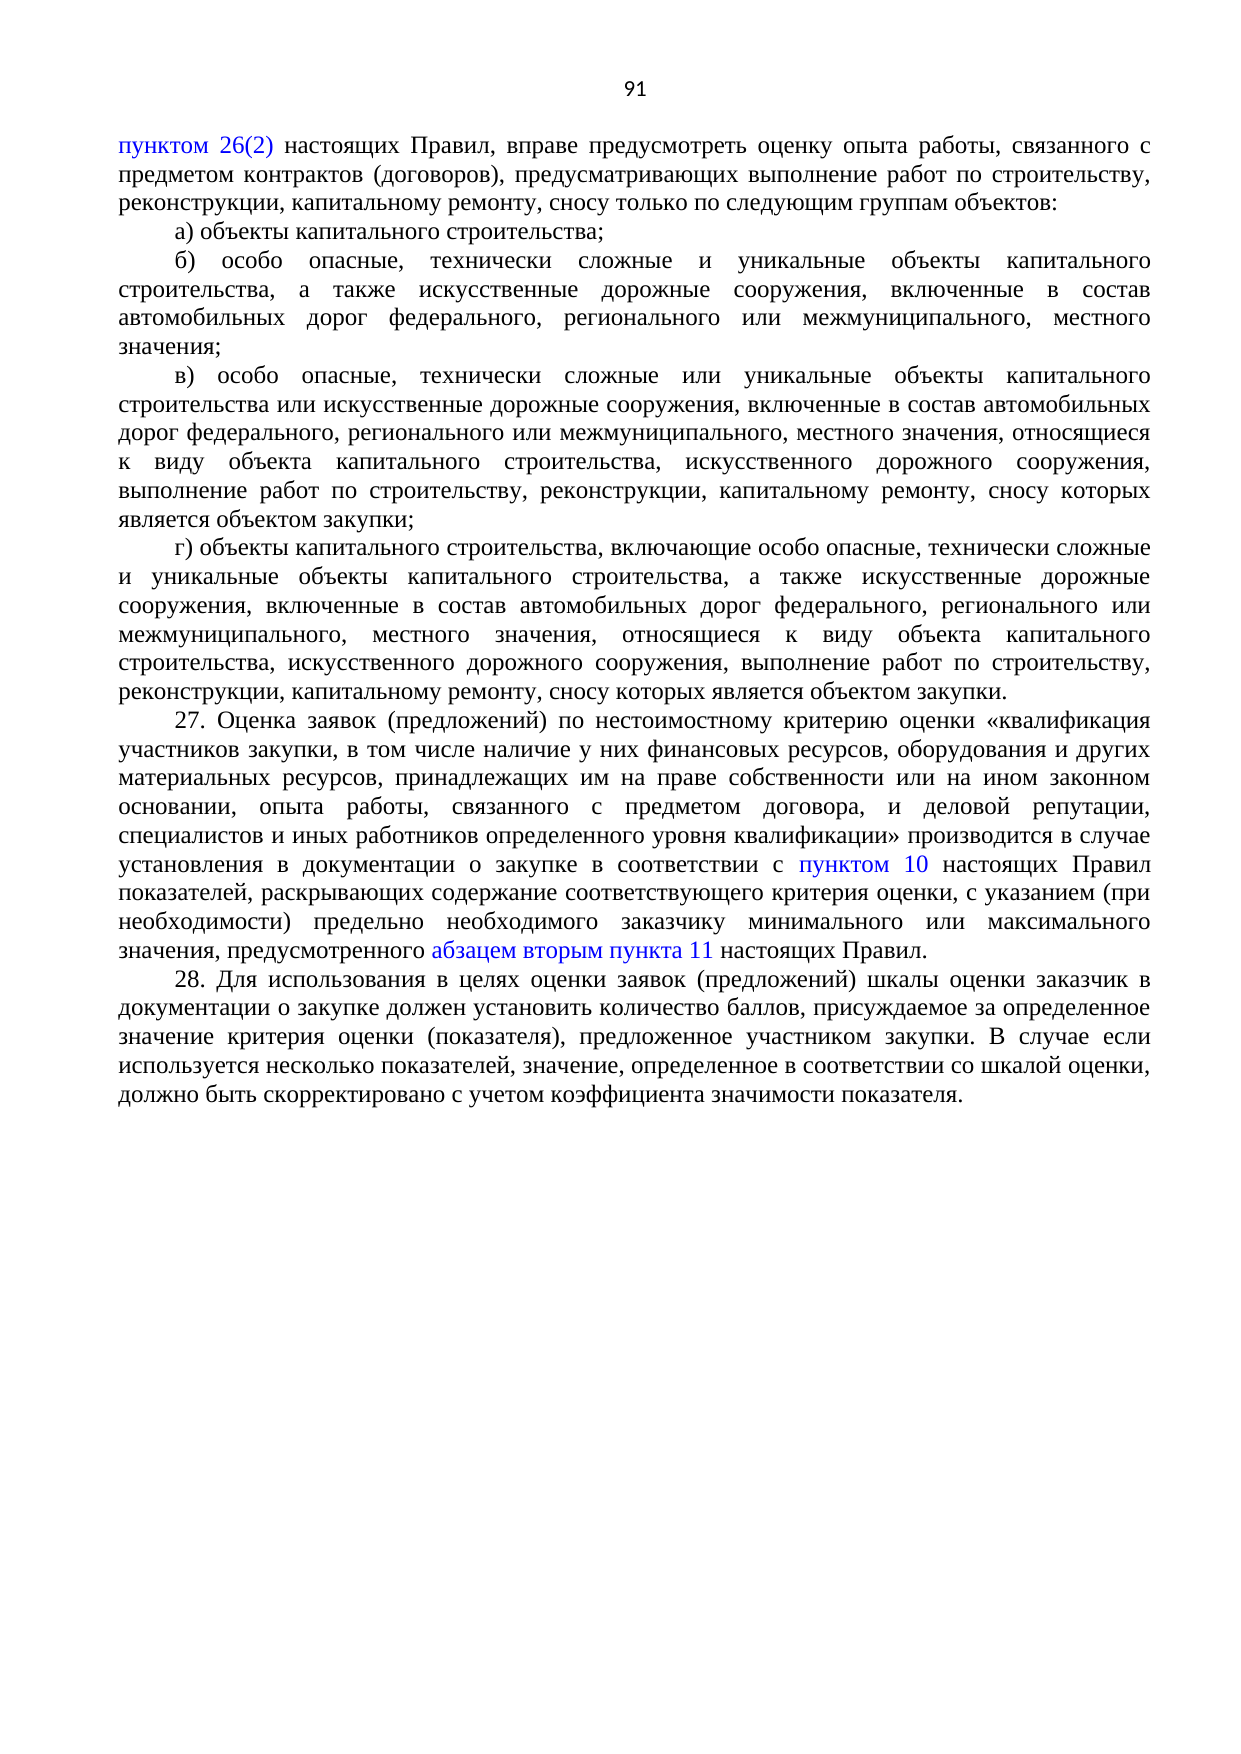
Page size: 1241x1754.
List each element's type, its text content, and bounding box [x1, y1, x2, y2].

text б) особо опасные, технически сложные и уникальные объекты капитального строительства, а также искусственные дорожные сооружения, включенные в состав автомобильных дорог федерального, регионального или межмуниципального, местного значения; [118, 245, 1152, 360]
text а) объекты капитального строительства; [118, 216, 1152, 245]
text г) объекты капитального строительства, включающие особо опасные, технически сложные и уникальные объекты капитального строительства, а также искусственные дорожные сооружения, включенные в состав автомобильных дорог федерального, регионального или межмуниципального, местного значения, относящиеся к виду объекта капитального строительства, искусственного дорожного сооружения, выполнение работ по строительству, реконструкции, капитальному ремонту, сносу которых является объектом закупки. [118, 532, 1152, 705]
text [118, 130, 1152, 216]
text 27. Оценка заявок (предложений) по нестоимостному критерию оценки «квалификация участников закупки, в том числе наличие у них финансовых ресурсов, оборудования и других материальных ресурсов, принадлежащих им на праве собственности или на ином законном основании, опыта работы, связанного с предметом договора, и деловой репутации, специалистов и иных работников определенного уровня квалификации» производится в случае установления в документации о закупке в соответствии с пунктом 10 настоящих Правил показателей, раскрывающих содержание соответствующего критерия оценки, с указанием (при необходимости) предельно необходимого заказчику минимального или максимального значения, предусмотренного абзацем вторым пункта 11 настоящих Правил. [118, 705, 1152, 964]
text 28. Для использования в целях оценки заявок (предложений) шкалы оценки заказчик в документации о закупке должен установить количество баллов, присуждаемое за определенное значение критерия оценки (показателя), предложенное участником закупки. В случае если используется несколько показателей, значение, определенное в соответствии со шкалой оценки, должно быть скорректировано с учетом коэффициента значимости показателя. [118, 964, 1152, 1107]
text в) особо опасные, технически сложные или уникальные объекты капитального строительства или искусственные дорожные сооружения, включенные в состав автомобильных дорог федерального, регионального или межмуниципального, местного значения, относящиеся к виду объекта капитального строительства, искусственного дорожного сооружения, выполнение работ по строительству, реконструкции, капитальному ремонту, сносу которых является объектом закупки; [118, 360, 1152, 532]
